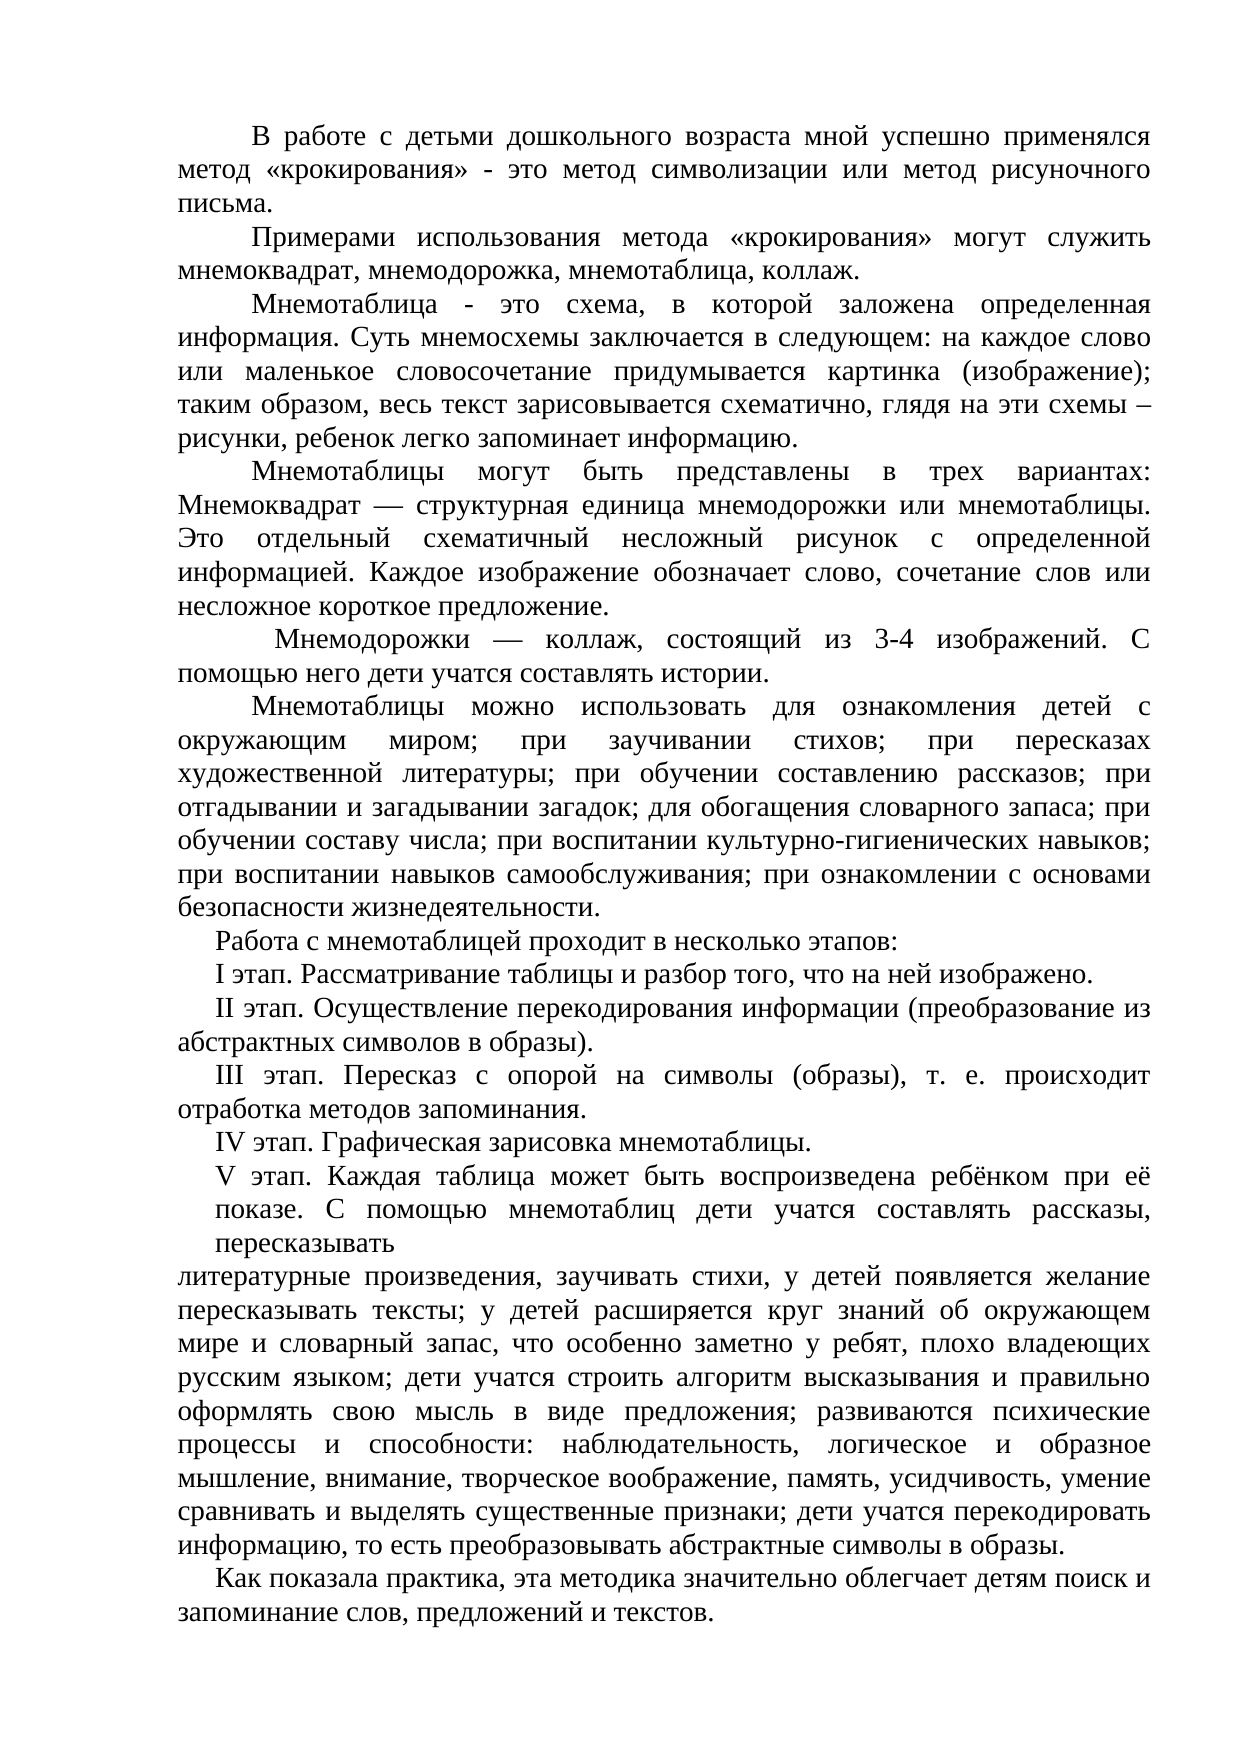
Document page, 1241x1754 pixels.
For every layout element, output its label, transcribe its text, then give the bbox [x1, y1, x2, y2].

text Как показала практика, эта методика значительно облегчает детям поиск и запоминание слов, предложений и текстов. [177, 1560, 1152, 1627]
text Мнемотаблица - это схема, в которой заложена определенная информация. Суть мнемосхемы заключается в следующем: на каждое слово или маленькое словосочетание придумывается картинка (изображение); таким образом, весь текст зарисовывается схематично, глядя на эти схемы – рисунки, ребенок легко запоминает информацию. [177, 286, 1152, 453]
text В работе с детьми дошкольного возраста мной успешно применялся метод «крокирования» - это метод символизации или метод рисуночного письма. [177, 118, 1152, 219]
text III этап. Пересказ с опорой на символы (образы), т. е. происходит отработка методов запоминания. [177, 1057, 1152, 1124]
text Мнемотаблицы могут быть представлены в трех вариантах: Мнемоквадрат — структурная единица мнемодорожки или мнемотаблицы. Это отдельный схематичный несложный рисунок с определенной информацией. Каждое изображение обозначает слово, сочетание слов или несложное короткое предложение. [177, 453, 1152, 621]
text литературные произведения, заучивать стихи, у детей появляется желание пересказывать тексты; у детей расширяется круг знаний об окружающем мире и словарный запас, что особенно заметно у ребят, плохо владеющих русским языком; дети учатся строить алгоритм высказывания и правильно оформлять свою мысль в виде предложения; развиваются психические процессы и способности: наблюдательность, логическое и образное мышление, внимание, творческое воображение, память, усидчивость, умение сравнивать и выделять существенные признаки; дети учатся перекодировать информацию, то есть преобразовывать абстрактные символы в образы. [177, 1258, 1152, 1560]
text IV этап. Графическая зарисовка мнемотаблицы. [177, 1124, 1152, 1158]
text Мнемодорожки — коллаж, состоящий из 3-4 изображений. С помощью него дети учатся составлять истории. [177, 621, 1152, 688]
text V этап. Каждая таблица может быть воспроизведена ребёнком при её показе. С помощью мнемотаблиц дети учатся составлять рассказы, пересказывать [215, 1158, 1152, 1258]
text I этап. Рассматривание таблицы и разбор того, что на ней изображено. [177, 957, 1152, 990]
text Примерами использования метода «крокирования» могут служить мнемоквадрат, мнемодорожка, мнемотаблица, коллаж. [177, 219, 1152, 286]
text II этап. Осуществление перекодирования информации (преобразование из абстрактных символов в образы). [177, 990, 1152, 1057]
text Мнемотаблицы можно использовать для ознакомления детей с окружающим миром; при заучивании стихов; при пересказах художественной литературы; при обучении составлению рассказов; при отгадывании и загадывании загадок; для обогащения словарного запаса; при обучении составу числа; при воспитании культурно-гигиенических навыков; при воспитании навыков самообслуживания; при ознакомлении с основами безопасности жизнедеятельности. [177, 688, 1152, 923]
text Работа с мнемотаблицей проходит в несколько этапов: [177, 923, 1152, 957]
